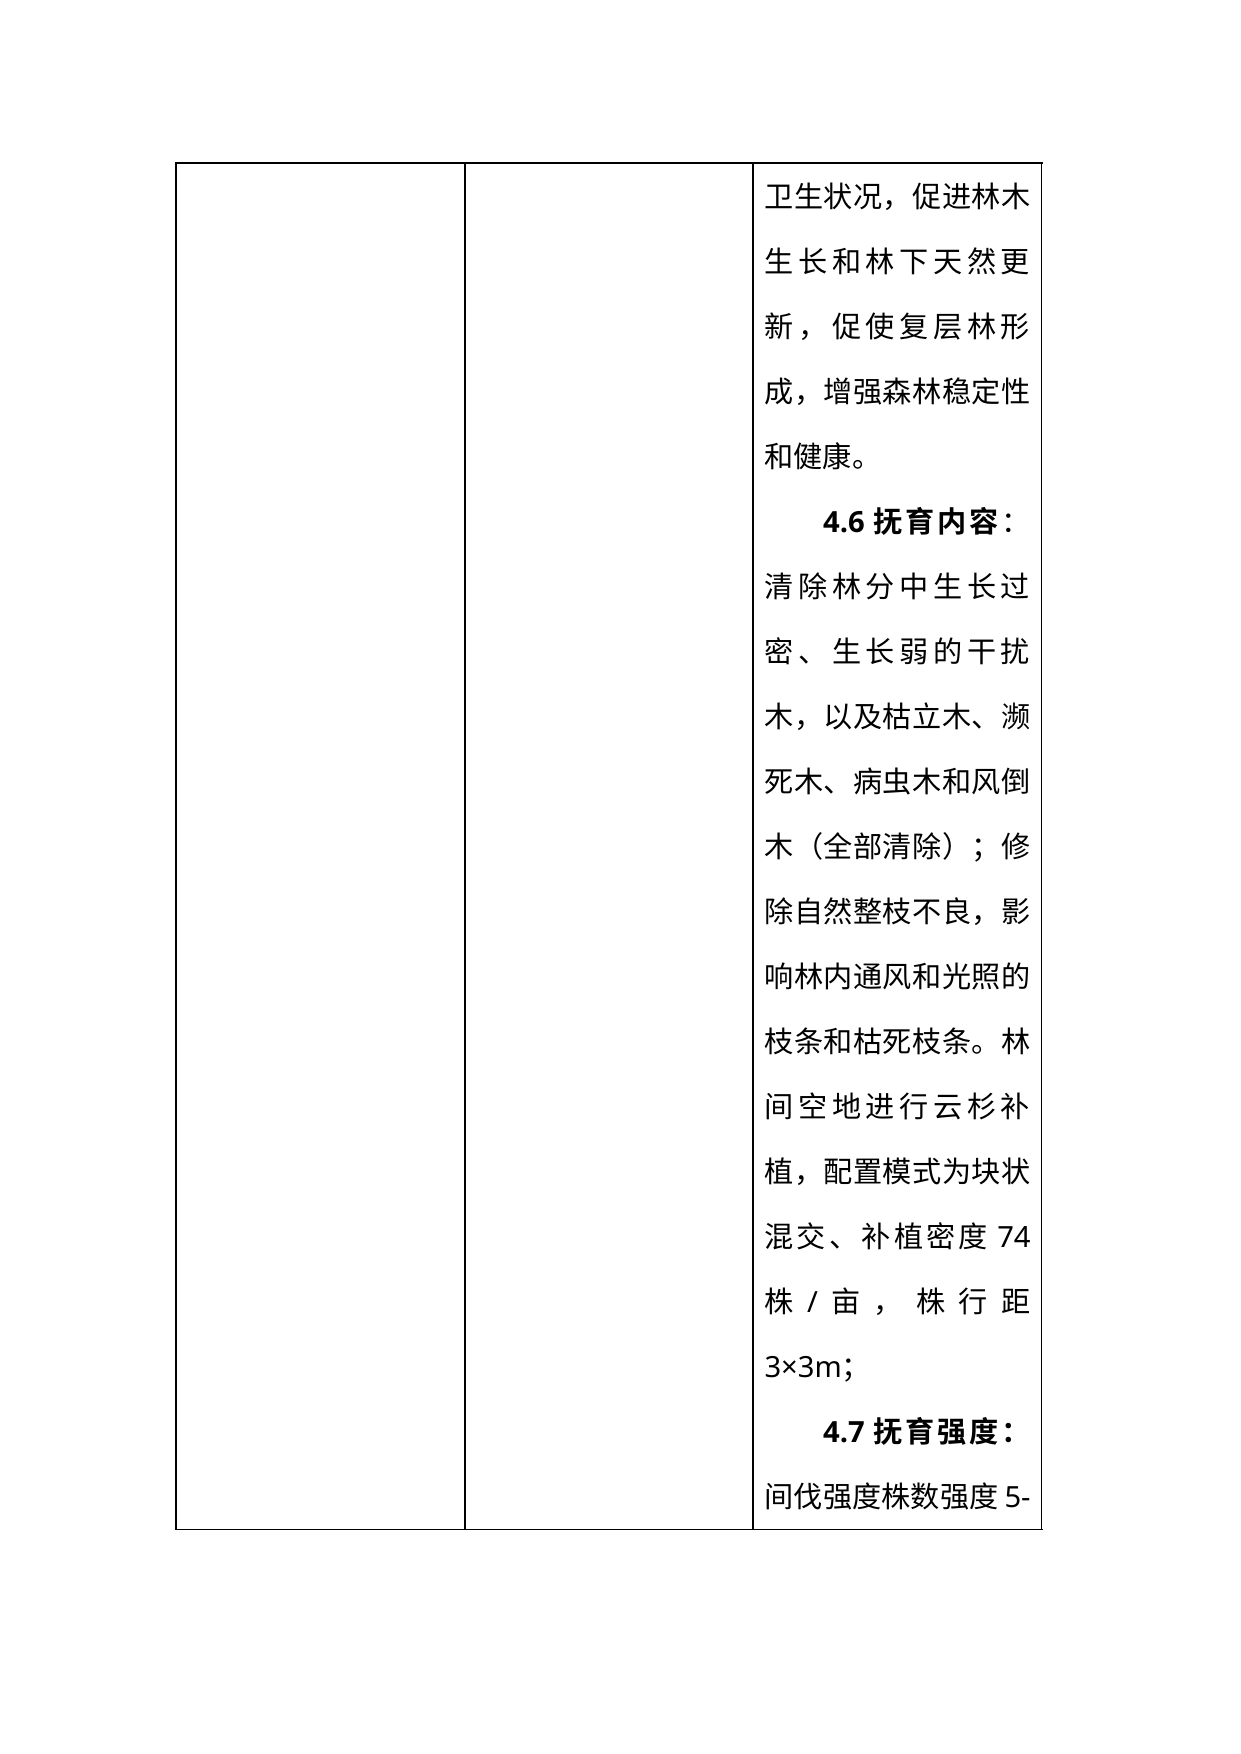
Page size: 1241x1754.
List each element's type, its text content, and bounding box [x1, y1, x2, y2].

table_cell 1 [177, 164, 464, 1528]
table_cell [754, 164, 1041, 1528]
table_cell [466, 164, 752, 1528]
